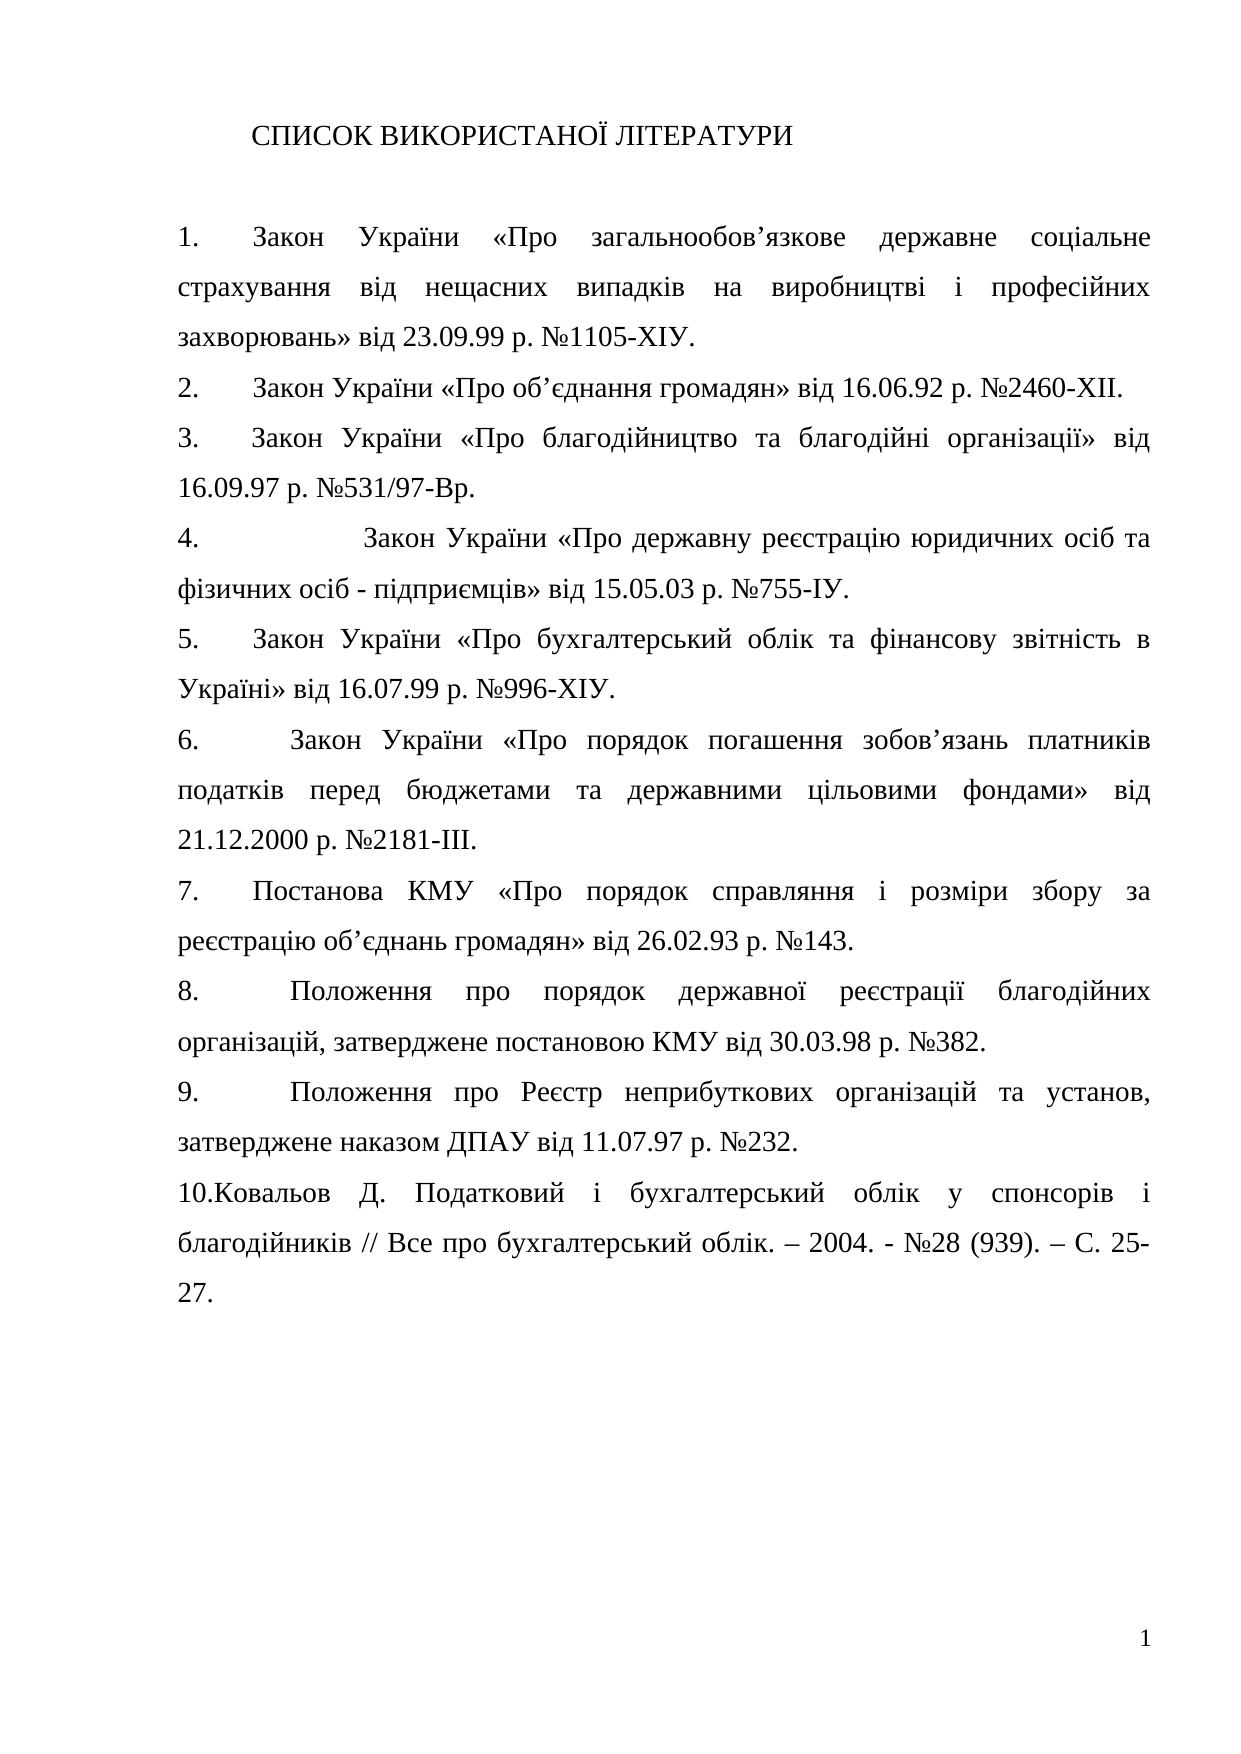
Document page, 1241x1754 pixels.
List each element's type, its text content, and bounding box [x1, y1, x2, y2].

list Закон України «Про загальнообов’язкове державне соціальне страхування від нещасних випадків на виробництві і професійних захворювань» від 23.09.99 р. №1105-ХІУ. [177, 219, 1152, 353]
text 10.Ковальов Д. Податковий і бухгалтерський облік у спонсорів і благодійників // Все про бухгалтерський облік. – 2004. - №28 (939). – С. 25-27. [177, 1175, 1152, 1309]
list Закон України «Про об’єднання громадян» від 16.06.92 р. №2460-ХІІ. [177, 370, 1152, 403]
list Закон України «Про державну реєстрацію юридичних осіб та фізичних осіб - підприємців» від 15.05.03 р. №755-ІУ. [177, 521, 1152, 604]
list Закон України «Про благодійництво та благодійні організації» від 16.09.97 р. №531/97-Вр. [177, 420, 1152, 504]
text СПИСОК ВИКОРИСТАНОЇ ЛІТЕРАТУРИ [177, 118, 1152, 152]
list Положення про Реєстр неприбуткових організацій та установ, затверджене наказом ДПАУ від 11.07.97 р. №232. [177, 1074, 1152, 1158]
list Положення про порядок державної реєстрації благодійних організацій, затверджене постановою КМУ від 30.03.98 р. №382. [177, 973, 1152, 1057]
list Закон України «Про бухгалтерський облік та фінансову звітність в Україні» від 16.07.99 р. №996-ХІУ. [177, 621, 1152, 705]
list Постанова КМУ «Про порядок справляння і розміри збору за реєстрацію об’єднань громадян» від 26.02.93 р. №143. [177, 873, 1152, 957]
list Закон України «Про порядок погашення зобов’язань платників податків перед бюджетами та державними цільовими фондами» від 21.12.2000 р. №2181-ІІІ. [177, 722, 1152, 856]
